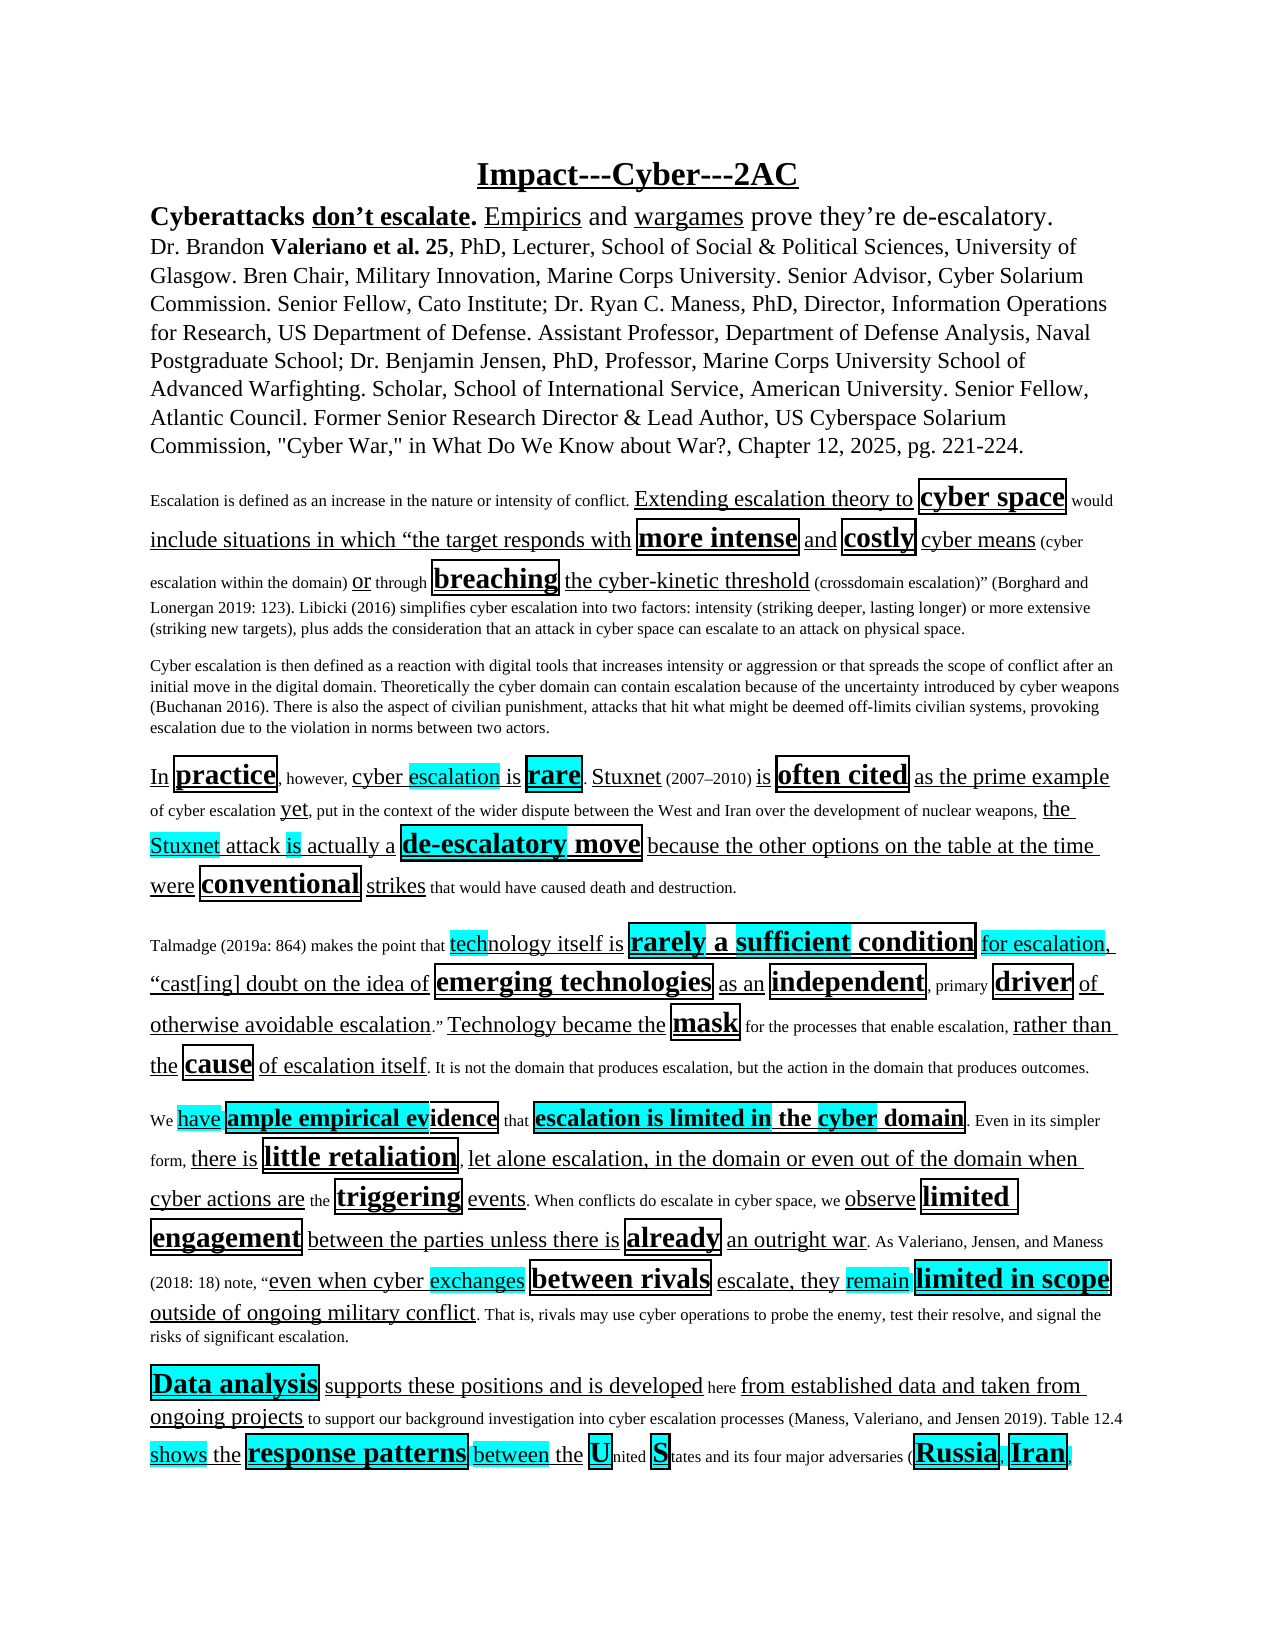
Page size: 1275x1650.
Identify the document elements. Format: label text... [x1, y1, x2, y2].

text Cyber escalation is then defined as a reaction with digital tools that increases intensity or aggression or that spreads the scope of conflict after an initial move in the digital domain. Theoretically the cyber domain can contain escalation because of the uncertainty introduced by cyber weapons (Buchanan 2016). There is also the aspect of civilian punishment, attacks that hit what might be deemed off-limits civilian systems, provoking escalation due to the violation in norms between two actors. [150, 656, 1125, 737]
text Dr. Brandon Valeriano et al. 25, PhD, Lecturer, School of Social & Political Sciences, University of Glasgow. Bren Chair, Military Innovation, Marine Corps University. Senior Advisor, Cyber Solarium Commission. Senior Fellow, Cato Institute; Dr. Ryan C. Maness, PhD, Director, Information Operations for Research, US Department of Defense. Assistant Professor, Department of Defense Analysis, Naval Postgraduate School; Dr. Benjamin Jensen, PhD, Professor, Marine Corps University School of Advanced Warfighting. Scholar, School of International Service, American University. Senior Fellow, Atlantic Council. Former Senior Research Director & Lead Author, US Cyberspace Solarium Commission, "Cyber War," in What Do We Know about War?, Chapter 12, 2025, pg. 221-224. [150, 233, 1125, 459]
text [150, 1364, 1125, 1470]
subtitle Cyberattacks don’t escalate. Empirics and wargames prove they’re de-escalatory. [150, 200, 1125, 231]
text In practice, however, cyber escalation is rare. Stuxnet (2007–2010) is often cited as the prime example of cyber escalation yet, put in the context of the wider dispute between the West and Iran over the development of nuclear weapons, the Stuxnet attack is actually a de-escalatory move because the other options on the table at the time were conventional strikes that would have caused death and destruction. [150, 755, 1125, 902]
subtitle Impact---Cyber---2AC [150, 154, 1125, 192]
text Escalation is defined as an increase in the nature or intensity of conflict. Extending escalation theory to cyber space would include situations in which “the target responds with more intense and costly cyber means (cyber escalation within the domain) or through breaching the cyber-kinetic threshold (crossdomain escalation)” (Borghard and Lonergan 2019: 123). Libicki (2016) simplifies cyber escalation into two factors: intensity (striking deeper, lasting longer) or more extensive (striking new targets), plus adds the consideration that an attack in cyber space can escalate to an attack on physical space. [150, 477, 1125, 638]
text We have ample empirical evidence that escalation is limited in the cyber domain. Even in its simpler form, there is little retaliation, let alone escalation, in the domain or even out of the domain when cyber actions are the triggering events. When conflicts do escalate in cyber space, we observe limited engagement between the parties unless there is already an outright war. As Valeriano, Jensen, and Maness (2018: 18) note, “even when cyber exchanges between rivals escalate, they remain limited in scope outside of ongoing military conflict. That is, rivals may use cyber operations to probe the enemy, test their resolve, and signal the risks of significant escalation. [150, 1101, 1125, 1346]
text Talmadge (2019a: 864) makes the point that technology itself is rarely a sufficient condition for escalation, “cast[ing] doubt on the idea of emerging technologies as an independent, primary driver of otherwise avoidable escalation.” Technology became the mask for the processes that enable escalation, rather than the cause of escalation itself. It is not the domain that produces escalation, but the action in the domain that produces outcomes. [150, 922, 1125, 1081]
